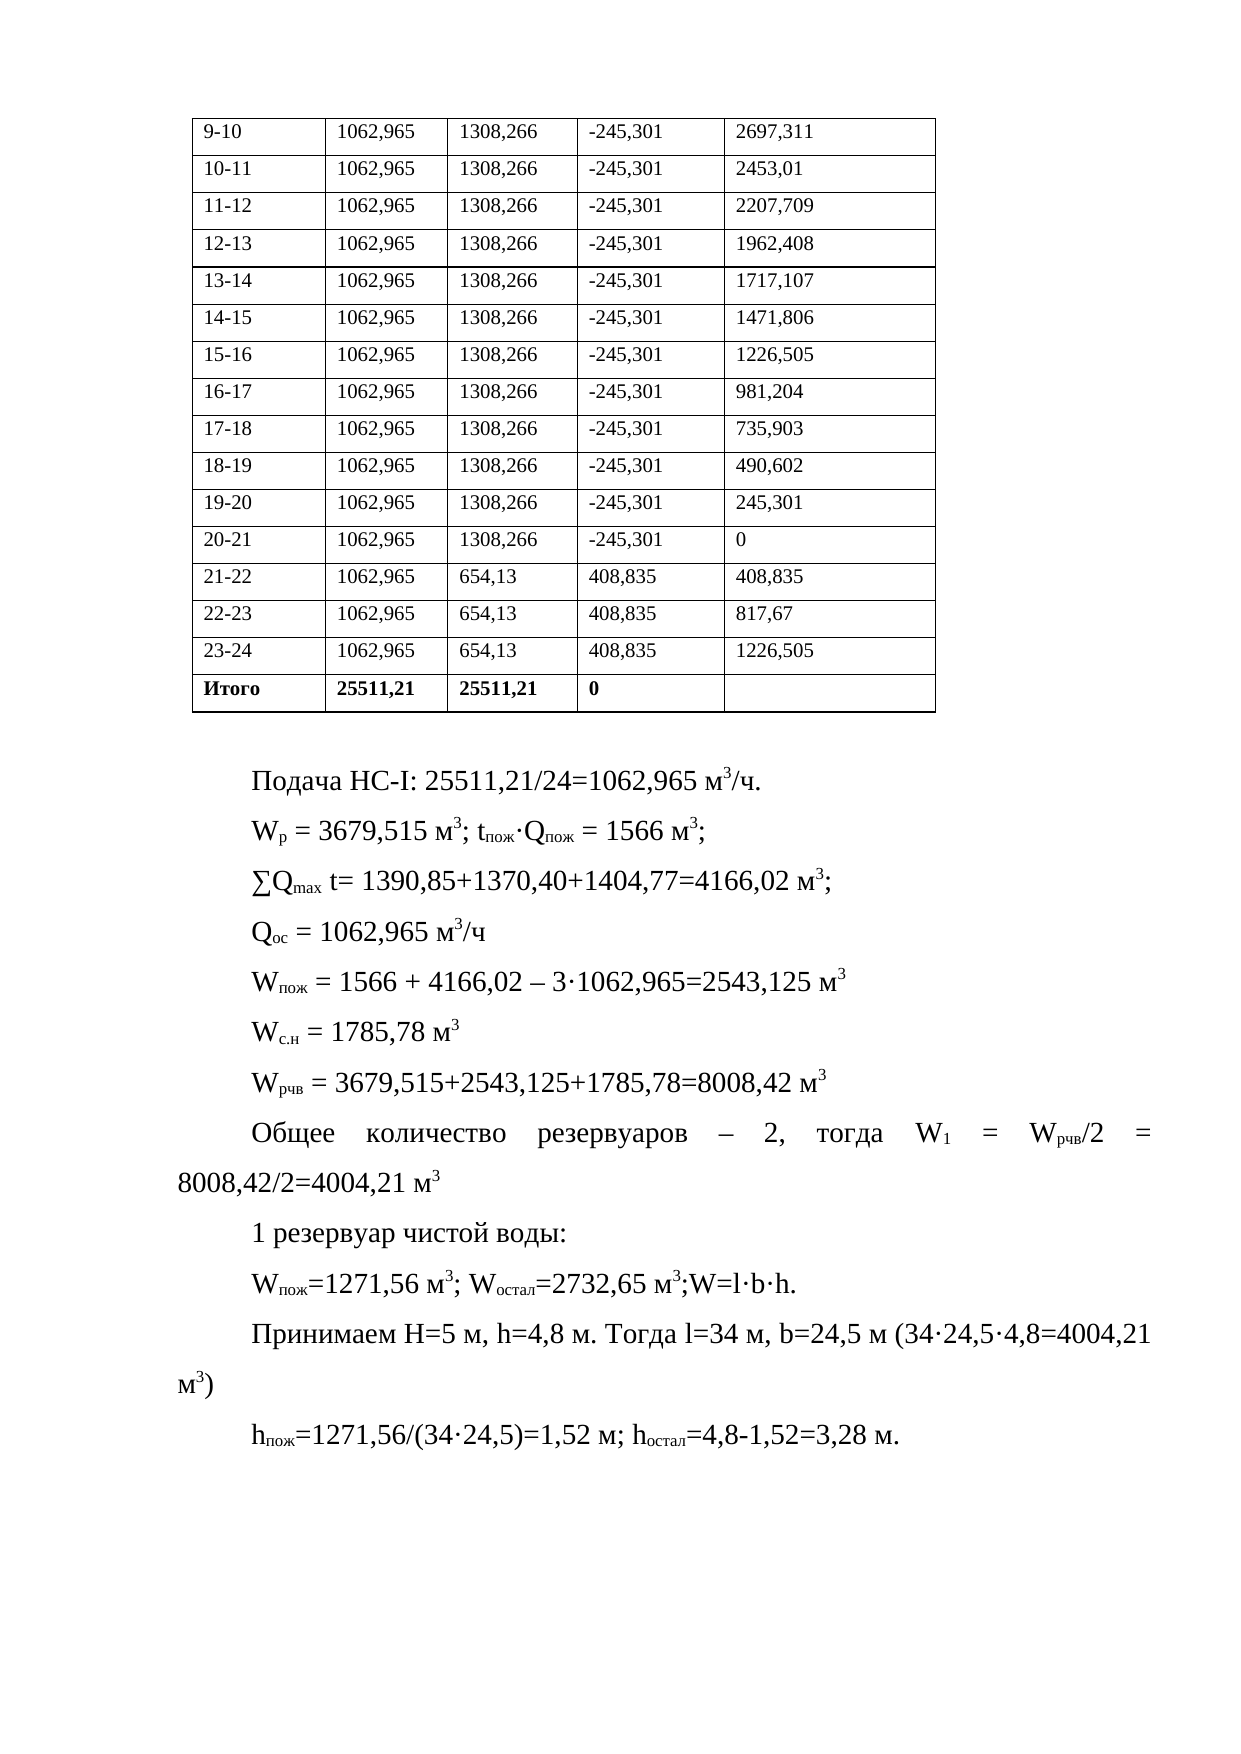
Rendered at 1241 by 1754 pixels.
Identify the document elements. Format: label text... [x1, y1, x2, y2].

table_cell 1062,965 [326, 305, 447, 341]
table_cell 1308,266 [448, 379, 577, 415]
table_cell 1062,965 [326, 638, 447, 674]
text Wпож = 1566 + 4166,02 – 3·1062,965=2543,125 м3 [177, 964, 1152, 998]
table_cell 1062,965 [326, 230, 447, 266]
text Принимаем Н=5 м, h=4,8 м. Тогда l=34 м, b=24,5 м (34·24,5·4,8=4004,21 м3) [177, 1316, 1152, 1400]
table_cell 23-24 [193, 638, 325, 674]
table_cell 408,835 [578, 564, 724, 600]
table_cell 408,835 [578, 638, 724, 674]
table_cell 1308,266 [448, 193, 577, 229]
table_cell -245,301 [578, 305, 724, 341]
table_cell 981,204 [725, 379, 935, 415]
text Wпож=1271,56 м3; Wостал=2732,65 м3;W=l·b·h. [177, 1266, 1152, 1299]
table_cell 1062,965 [326, 564, 447, 600]
table_cell 16-17 [193, 379, 325, 415]
table_cell -245,301 [578, 268, 724, 303]
table_cell 1308,266 [448, 527, 577, 563]
table_cell 1226,505 [725, 638, 935, 674]
table_cell 2453,01 [725, 156, 935, 192]
table_cell 1717,107 [725, 268, 935, 303]
table_cell -245,301 [578, 230, 724, 266]
text Общее количество резервуаров – 2, тогда W1 = Wрчв/2 = 8008,42/2=4004,21 м3 [177, 1115, 1152, 1199]
table_cell 1308,266 [448, 490, 577, 526]
table_cell 1962,408 [725, 230, 935, 266]
table_cell 654,13 [448, 638, 577, 674]
table_cell 1226,505 [725, 342, 935, 378]
table_cell 10-11 [193, 156, 325, 192]
table_cell 1471,806 [725, 305, 935, 341]
text ∑Qmax t= 1390,85+1370,40+1404,77=4166,02 м3; [177, 863, 1152, 897]
table_cell -245,301 [578, 490, 724, 526]
table_cell 25511,21 [448, 675, 577, 711]
table_cell 1308,266 [448, 230, 577, 266]
table_cell 245,301 [725, 490, 935, 526]
table_cell -245,301 [578, 527, 724, 563]
table_cell -245,301 [578, 119, 724, 155]
table_cell 408,835 [578, 601, 724, 637]
table_cell 1308,266 [448, 453, 577, 489]
table_cell 13-14 [193, 268, 325, 303]
text Подача НС-I: 25511,21/24=1062,965 м3/ч. [177, 763, 1152, 796]
table_cell 654,13 [448, 564, 577, 600]
table_cell 817,67 [725, 601, 935, 637]
table_cell 654,13 [448, 601, 577, 637]
table_cell 1062,965 [326, 416, 447, 452]
table_cell 1062,965 [326, 342, 447, 378]
text Qос = 1062,965 м3/ч [177, 914, 1152, 947]
table_cell 1062,965 [326, 490, 447, 526]
table_cell 15-16 [193, 342, 325, 378]
table_cell 1062,965 [326, 119, 447, 155]
table_cell 735,903 [725, 416, 935, 452]
table_cell -245,301 [578, 416, 724, 452]
table_cell 25511,21 [326, 675, 447, 711]
table_cell 1308,266 [448, 156, 577, 192]
table_cell 1308,266 [448, 119, 577, 155]
table_cell 9-10 [193, 119, 325, 155]
table_cell 20-21 [193, 527, 325, 563]
table_cell 490,602 [725, 453, 935, 489]
table_cell 1062,965 [326, 527, 447, 563]
table_cell 1308,266 [448, 416, 577, 452]
table_cell 11-12 [193, 193, 325, 229]
text Wp = ; tпож·Qпож = ; [177, 813, 1152, 847]
table_cell 18-19 [193, 453, 325, 489]
table_cell -245,301 [578, 193, 724, 229]
table_cell -245,301 [578, 453, 724, 489]
table_cell 1308,266 [448, 305, 577, 341]
text 1 резервуар чистой воды: [177, 1216, 1152, 1249]
table_cell 2207,709 [725, 193, 935, 229]
table_cell 19-20 [193, 490, 325, 526]
table_cell [725, 675, 935, 711]
text Wс.н = [177, 1014, 1152, 1048]
table_cell 1062,965 [326, 453, 447, 489]
table_cell 1062,965 [326, 156, 447, 192]
table_cell Итого [193, 675, 325, 711]
table_cell -245,301 [578, 379, 724, 415]
table_cell 22-23 [193, 601, 325, 637]
table_cell 2697,311 [725, 119, 935, 155]
table_cell -245,301 [578, 156, 724, 192]
text Wрчв = 3679,515+2543,125+1785,78=8008,42 м3 [177, 1065, 1152, 1098]
table_cell 17-18 [193, 416, 325, 452]
table_cell 1062,965 [326, 193, 447, 229]
table_cell 14-15 [193, 305, 325, 341]
table_cell 0 [578, 675, 724, 711]
table_cell 21-22 [193, 564, 325, 600]
table_cell 1062,965 [326, 379, 447, 415]
table_cell 0 [725, 527, 935, 563]
text hпож=1271,56/(34·24,5)=1,52 м; hостал=4,8-1,52=3,28 м. [177, 1417, 1152, 1450]
table_cell 12-13 [193, 230, 325, 266]
table_cell 408,835 [725, 564, 935, 600]
table_cell 1308,266 [448, 342, 577, 378]
table_cell 1062,965 [326, 268, 447, 303]
table_cell -245,301 [578, 342, 724, 378]
table_cell 1308,266 [448, 268, 577, 303]
table_cell 1062,965 [326, 601, 447, 637]
